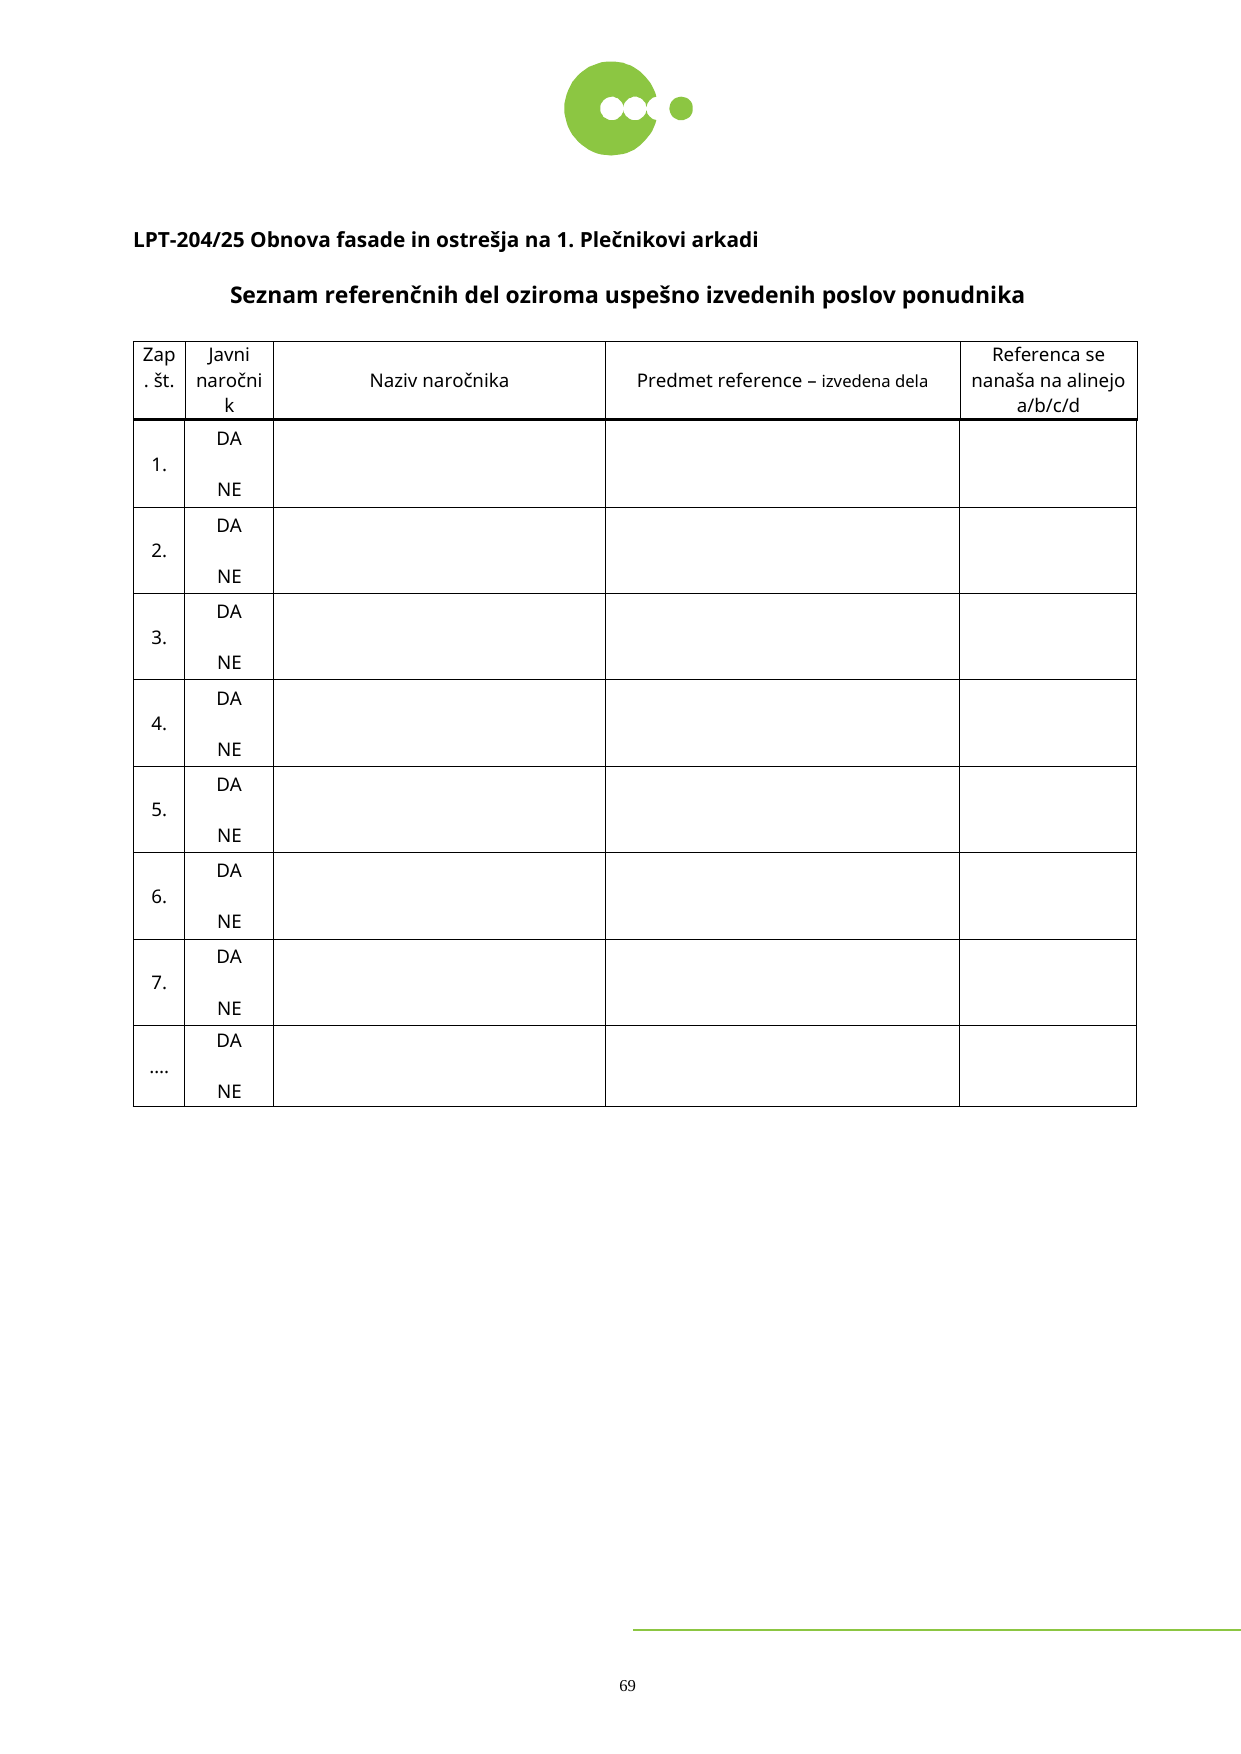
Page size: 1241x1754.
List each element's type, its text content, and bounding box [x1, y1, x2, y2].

table_cell [960, 1026, 1136, 1106]
table_cell [274, 594, 605, 679]
table_cell DA NE [185, 421, 273, 507]
table_cell [960, 940, 1136, 1025]
table_cell [274, 680, 605, 766]
table_cell [606, 421, 959, 507]
table_header Predmet reference – izvedena dela [606, 342, 960, 418]
table_cell [606, 594, 959, 679]
text LPT-204/25 Obnova fasade in ostrešja na 1. Plečnikovi arkadi [133, 225, 1122, 253]
table_cell [960, 767, 1136, 852]
table_cell 6. [134, 853, 184, 938]
table_cell DA NE [185, 594, 273, 679]
table_cell [606, 508, 959, 593]
table_cell [606, 1026, 959, 1106]
table_cell [274, 421, 605, 507]
table_cell [274, 940, 605, 1025]
table_cell [274, 767, 605, 852]
table_cell 1. [134, 421, 184, 507]
table_cell [960, 853, 1136, 938]
table_cell DA NE [185, 1026, 273, 1106]
table_cell DA NE [185, 767, 273, 852]
text Seznam referenčnih del oziroma uspešno izvedenih poslov ponudnika [133, 279, 1122, 310]
table_cell DA NE [185, 853, 273, 938]
table_header Zap. št. [134, 342, 185, 418]
table_cell …. [134, 1026, 184, 1106]
table_cell DA NE [185, 940, 273, 1025]
table_cell [606, 940, 959, 1025]
table_cell [960, 680, 1136, 766]
table_header Javni naročnik [186, 342, 273, 418]
table_cell 5. [134, 767, 184, 852]
table_cell [960, 594, 1136, 679]
table_cell [274, 1026, 605, 1106]
table_cell [606, 853, 959, 938]
table_cell DA NE [185, 680, 273, 766]
table_cell [274, 508, 605, 593]
table_cell [960, 421, 1136, 507]
table_cell [960, 508, 1136, 593]
table_cell 2. [134, 508, 184, 593]
table_cell 7. [134, 940, 184, 1025]
table_header Referenca se nanaša na alinejo a/b/c/d [961, 342, 1137, 418]
table_cell [606, 680, 959, 766]
table_cell 3. [134, 594, 184, 679]
table_cell [606, 767, 959, 852]
table_header Naziv naročnika [274, 342, 605, 418]
table_cell [274, 853, 605, 938]
table_cell DA NE [185, 508, 273, 593]
table_cell 4. [134, 680, 184, 766]
